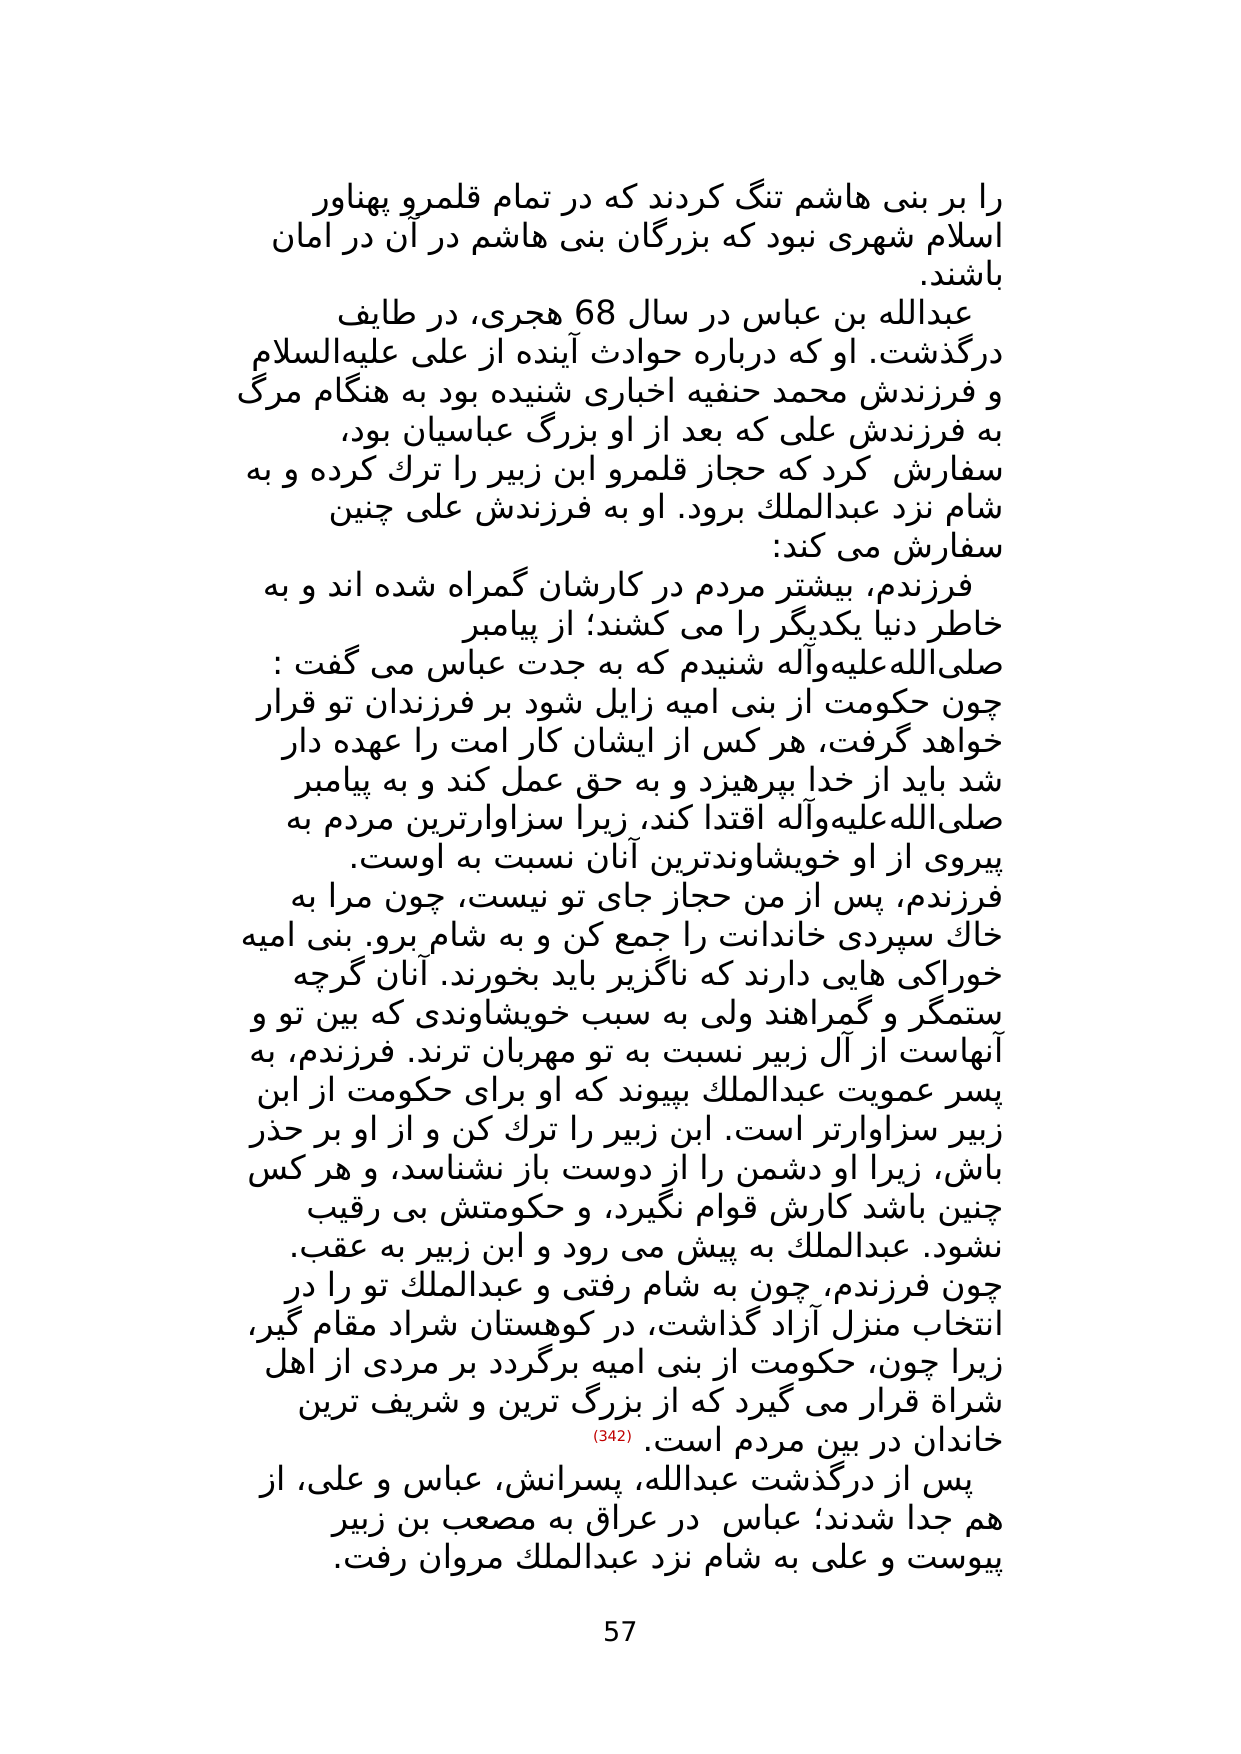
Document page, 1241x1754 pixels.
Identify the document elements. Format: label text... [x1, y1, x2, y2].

text پس از درگذشت عبدالله، پسرانش، عباس و على، از هم جدا شدند؛ عباس ‍ در عراق به مصعب بن زبير پيوست و على به شام نزد عبدالملك مروان رفت. [236, 1459, 1004, 1576]
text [236, 177, 1004, 294]
text عبدالله بن عباس در سال 68 هجرى، در طايف درگذشت. او كه درباره حوادث آينده از على عليه‌السلام و فرزندش محمد حنفيه اخبارى شنيده بود به هنگام مرگ به فرزندش على كه بعد از او بزرگ عباسيان بود، سفارش ‍ كرد كه حجاز قلمرو ابن زبير را ترك كرده و به شام نزد عبدالملك برود. او به فرزندش على چنين سفارش مى كند: [236, 294, 1004, 566]
text فرزندم، بيشتر مردم در كارشان گمراه شده اند و به خاطر دنيا يكديگر را مى كشند؛ از پيامبر صلى‌الله‌عليه‌وآله‌ شنيدم كه به جدت عباس مى گفت : چون حكومت از بنى اميه زايل شود بر فرزندان تو قرار خواهد گرفت، هر كس از ايشان كار امت را عهده دار شد بايد از خدا بپرهيزد و به حق عمل كند و به پيامبر صلى‌الله‌عليه‌وآله‌ اقتدا كند، زيرا سزاوارترين مردم به پيروى از او خويشاوندترين آنان نسبت به اوست. فرزندم، پس از من حجاز جاى تو نيست، چون مرا به خاك سپردى خاندانت را جمع كن و به شام برو. بنى اميه خوراكى هايى دارند كه ناگزير بايد بخورند. آنان گرچه ستمگر و گمراهند ولى به سبب خويشاوندى كه بين تو و آنهاست از آل زبير نسبت به تو مهربان ترند. فرزندم، به پسر عمويت عبدالملك بپيوند كه او براى حكومت از ابن زبير سزاوارتر است. ابن زبير را ترك كن و از او بر حذر باش، زيرا او دشمن را از دوست باز نشناسد، و هر كس چنين باشد كارش قوام نگيرد، و حكومتش بى رقيب نشود. عبدالملك به پيش مى رود و ابن زبير به عقب. چون فرزندم، چون به شام رفتى و عبدالملك تو را در انتخاب منزل آزاد گذاشت، در كوهستان شراد مقام گير، زيرا چون، حكومت از بنى اميه برگردد بر مردى از اهل شراة قرار مى گيرد كه از بزرگ ترين و شريف ترين خاندان در بين مردم است. (342) [236, 566, 1004, 1459]
